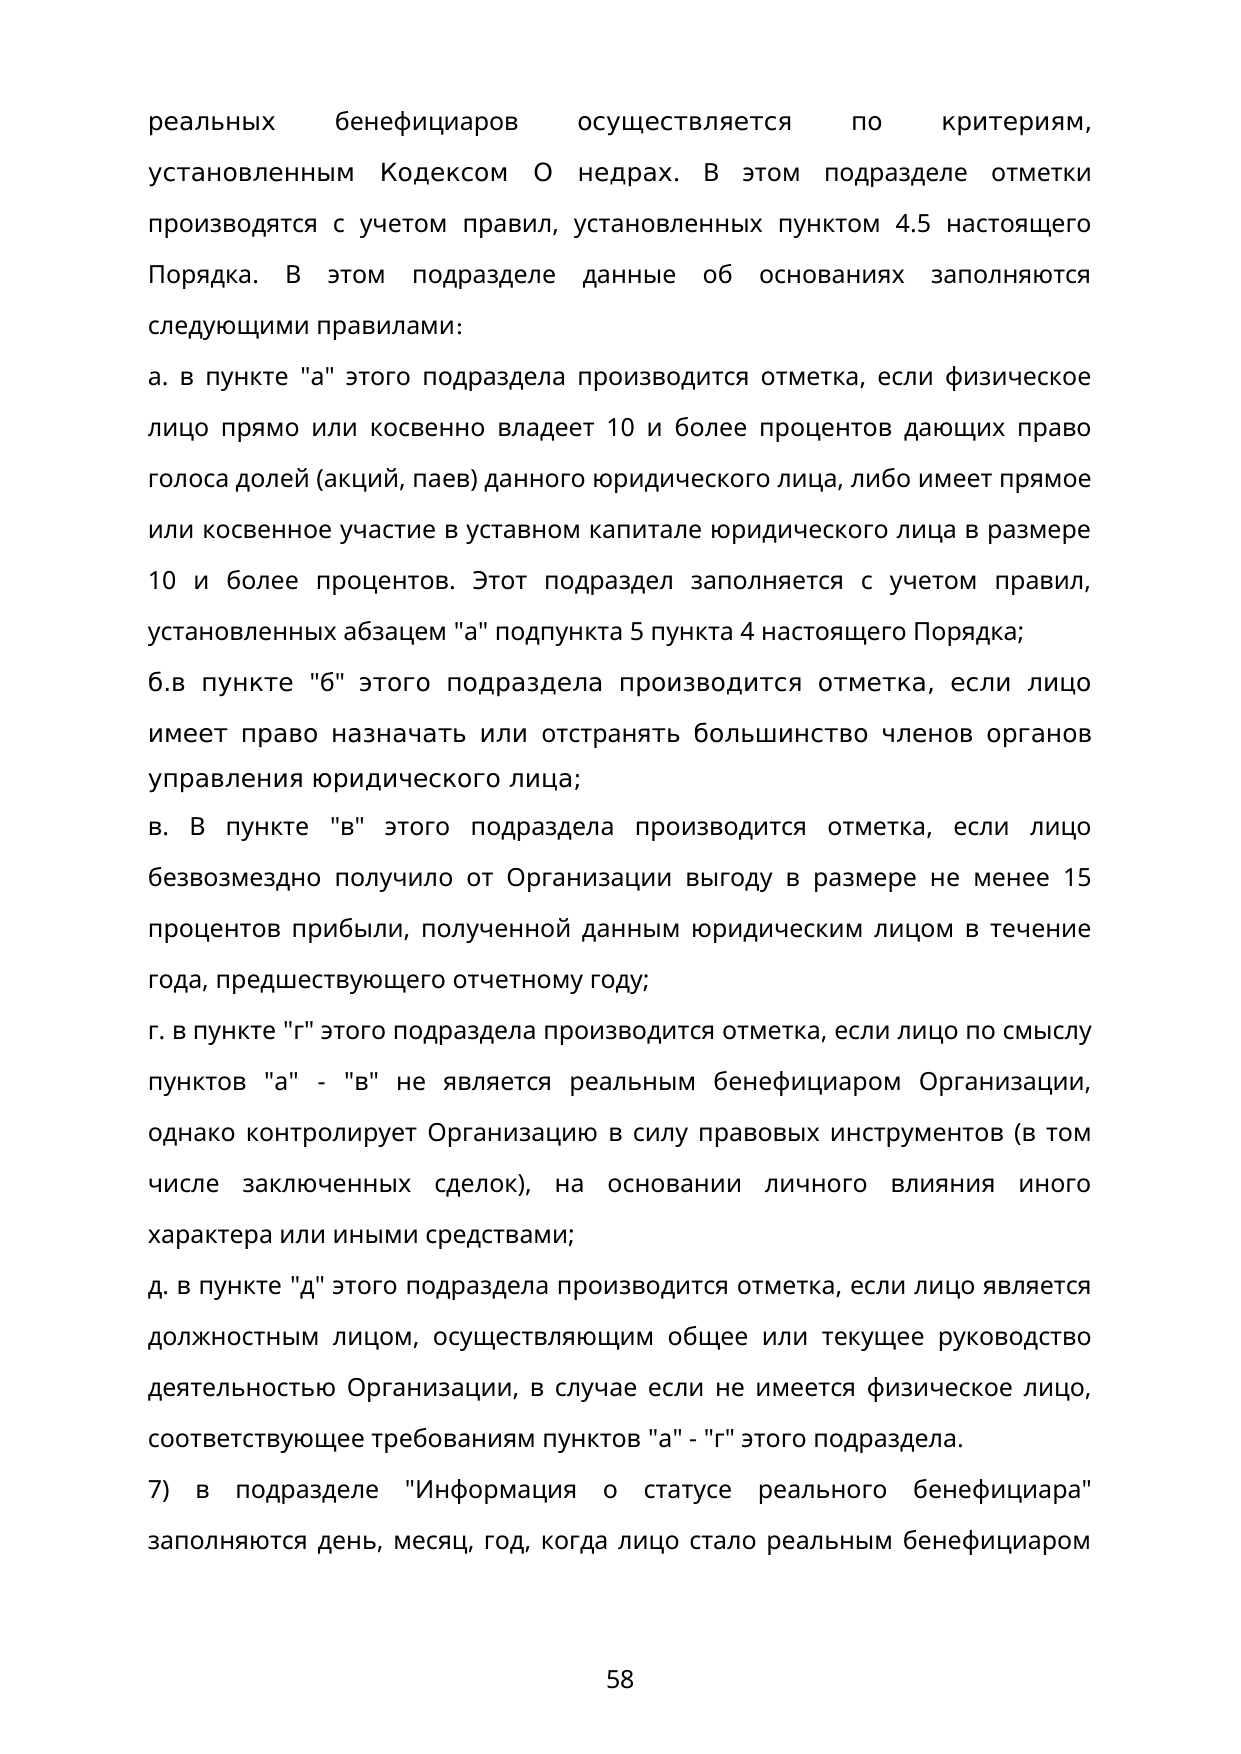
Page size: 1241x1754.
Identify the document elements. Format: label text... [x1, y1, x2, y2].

text г. в пункте "г" этого подраздела производится отметка, если лицо по смыслу пунктов "а" - "в" не является реальным бенефициаром Организации, однако контролирует Организацию в силу правовых инструментов (в том числе заключенных сделок), на основании личного влияния иного характера или иными средствами; [148, 1012, 1092, 1251]
text а. в пункте "а" этого подраздела производится отметка, если физическое лицо прямо или косвенно владеет 10 и более процентов дающих право голоса долей (акций, паев) данного юридического лица, либо имеет прямое или косвенное участие в уставном капитале юридического лица в размере 10 и более процентов. Этот подраздел заполняется с учетом правил, установленных абзацем "а" подпункта 5 пункта 4 настоящего Порядка; [148, 359, 1092, 648]
text в. В пункте "в" этого подраздела производится отметка, если лицо безвозмездно получило от Организации выгоду в размере не менее 15 процентов прибыли, полученной данным юридическим лицом в течение года, предшествующего отчетному году; [148, 808, 1092, 996]
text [148, 1472, 1092, 1557]
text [148, 103, 1092, 342]
text д. в пункте "д" этого подраздела производится отметка, если лицо является должностным лицом, осуществляющим общее или текущее руководство деятельностью Организации, в случае если не имеется физическое лицо, соответствующее требованиям пунктов "а" - "г" этого подраздела. [148, 1268, 1092, 1455]
text б.в пункте "б" этого подраздела производится отметка, если лицо имеет право назначать или отстранять большинство членов органов управления юридического лица; [148, 665, 1092, 794]
